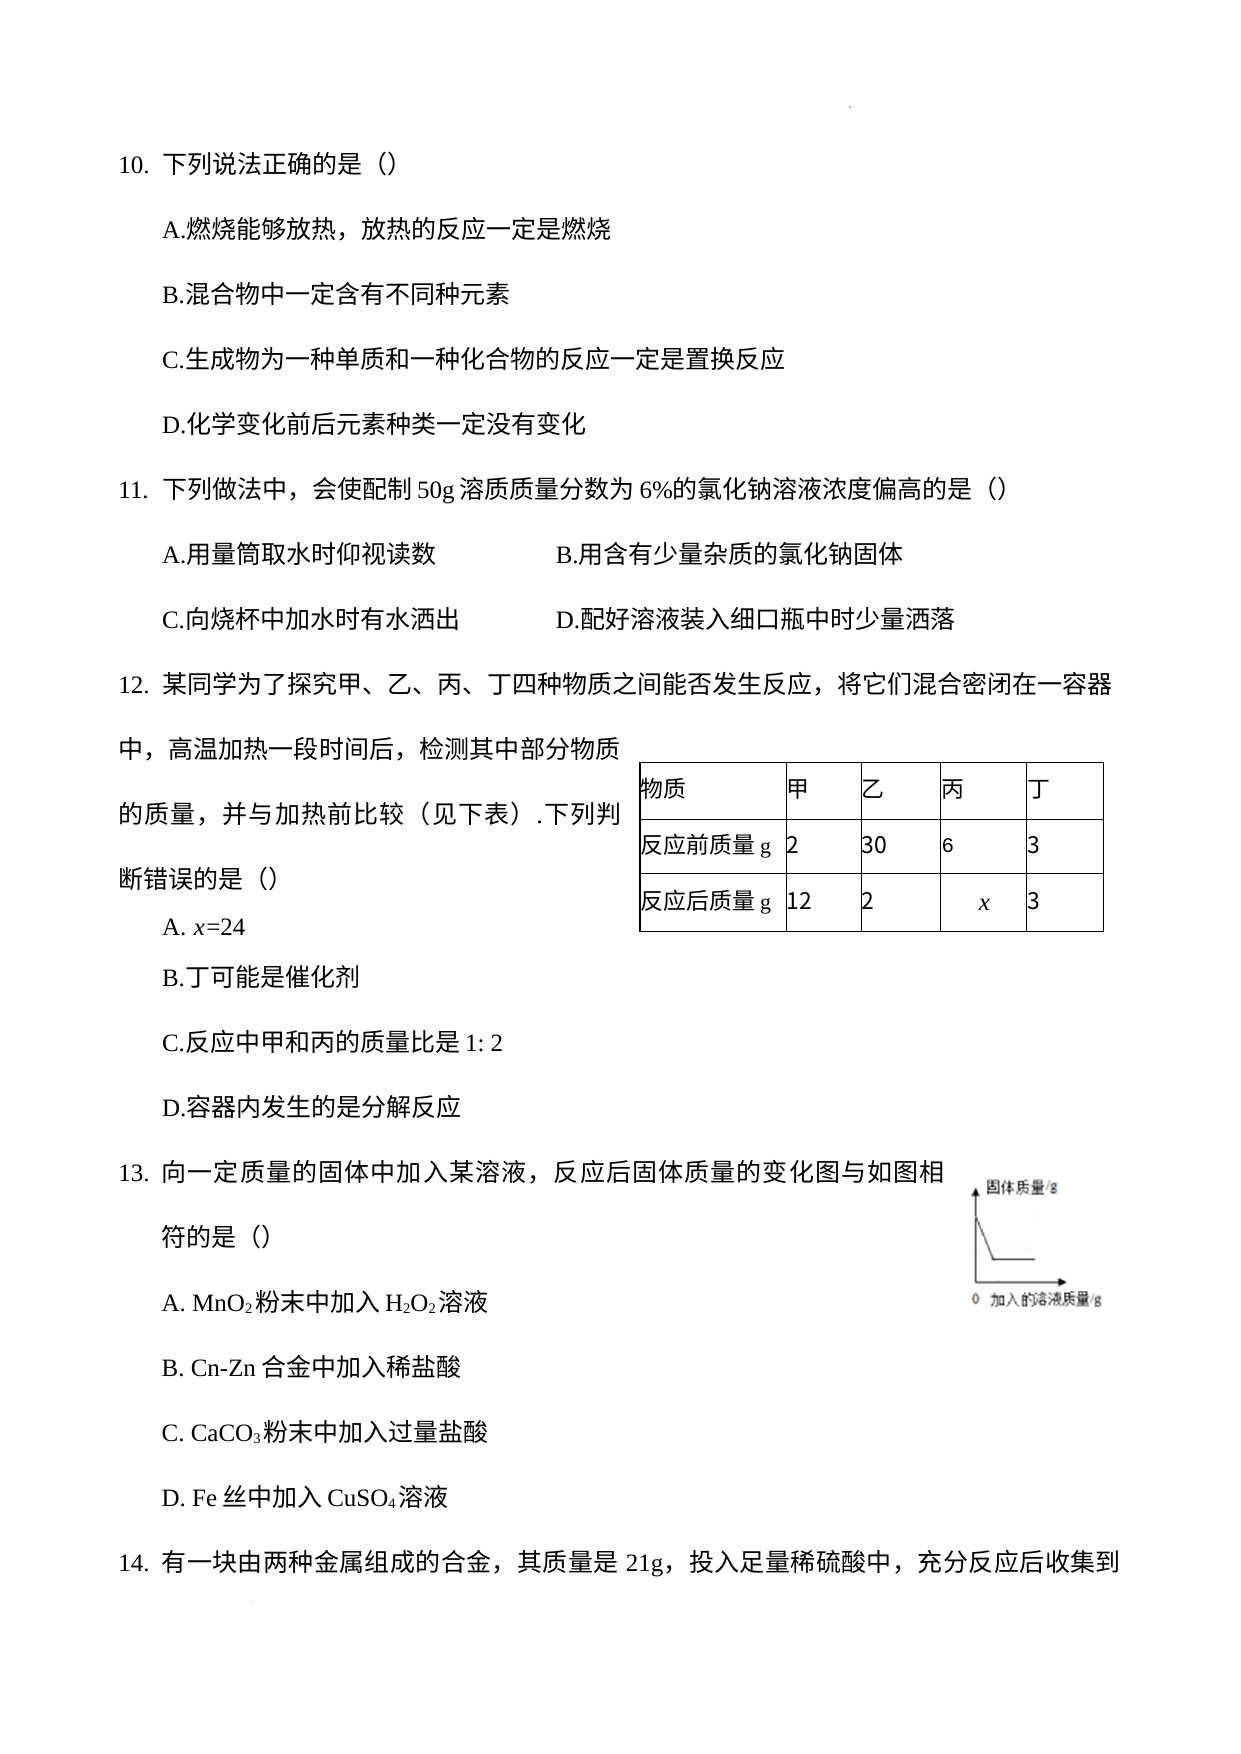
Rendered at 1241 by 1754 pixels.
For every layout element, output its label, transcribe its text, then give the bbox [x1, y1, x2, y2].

table_cell 反应前质量g [641, 820, 786, 873]
text C.生成物为一种单质和一种化合物的反应一定是置换反应 [118, 326, 1122, 391]
table_cell 30 [862, 820, 940, 873]
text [118, 1528, 1122, 1593]
text A. MnO2粉末中加入H2O2溶液 [118, 1268, 1122, 1333]
text B. Cn-Zn合金中加入稀盐酸 [118, 1333, 1122, 1398]
text A. =24 [118, 911, 1122, 943]
table_cell 12 [787, 874, 861, 931]
text A.用量筒取水时仰视读数 B.用含有少量杂质的氯化钠固体 [118, 521, 1122, 586]
text C. CaCO3粉末中加入过量盐酸 [118, 1398, 1122, 1463]
table_cell 2 [787, 820, 861, 873]
table_header 丁 [1027, 763, 1103, 819]
text B.混合物中一定含有不同种元素 [118, 261, 1122, 326]
table_header 物质 [641, 763, 786, 819]
text C.向烧杯中加水时有水洒出 D.配好溶液装入细口瓶中时少量洒落 [118, 586, 1122, 651]
text 12. 某同学为了探究甲、乙、丙、丁四种物质之间能否发生反应，将它们混合密闭在一容器 [118, 651, 1122, 716]
table_cell 反应后质量g [641, 874, 786, 931]
text C.反应中甲和丙的质量比是1: 2 [118, 1008, 1122, 1073]
table_header 丙 [941, 763, 1026, 819]
text D.容器内发生的是分解反应 [118, 1073, 1122, 1138]
table_cell 3 [1027, 874, 1103, 931]
text 中，高温加热一段时间后，检测其中部分物质的质量，并与加热前比较（见下表）.下列判断错误的是（） [118, 716, 1122, 911]
text 10. 下列说法正确的是（） [118, 131, 1122, 196]
table_header 乙 [862, 763, 940, 819]
text B.丁可能是催化剂 [118, 943, 1122, 1008]
text 11. 下列做法中，会使配制50g溶质质量分数为6%的氯化钠溶液浓度偏高的是（） [118, 456, 1122, 521]
table_cell 6 [941, 820, 1026, 873]
picture [964, 1171, 1115, 1319]
table_cell 2 [862, 874, 940, 931]
text D. Fe丝中加入CuSO4溶液 [118, 1463, 1122, 1528]
table_header 甲 [787, 763, 861, 819]
text A.燃烧能够放热，放热的反应一定是燃烧 [118, 196, 1122, 261]
table_cell 3 [1027, 820, 1103, 873]
text 13. 向一定质量的固体中加入某溶液，反应后固体质量的变化图与如图相符的是（） [118, 1138, 1122, 1268]
table_cell [941, 874, 1026, 931]
text D.化学变化前后元素种类一定没有变化 [118, 391, 1122, 456]
